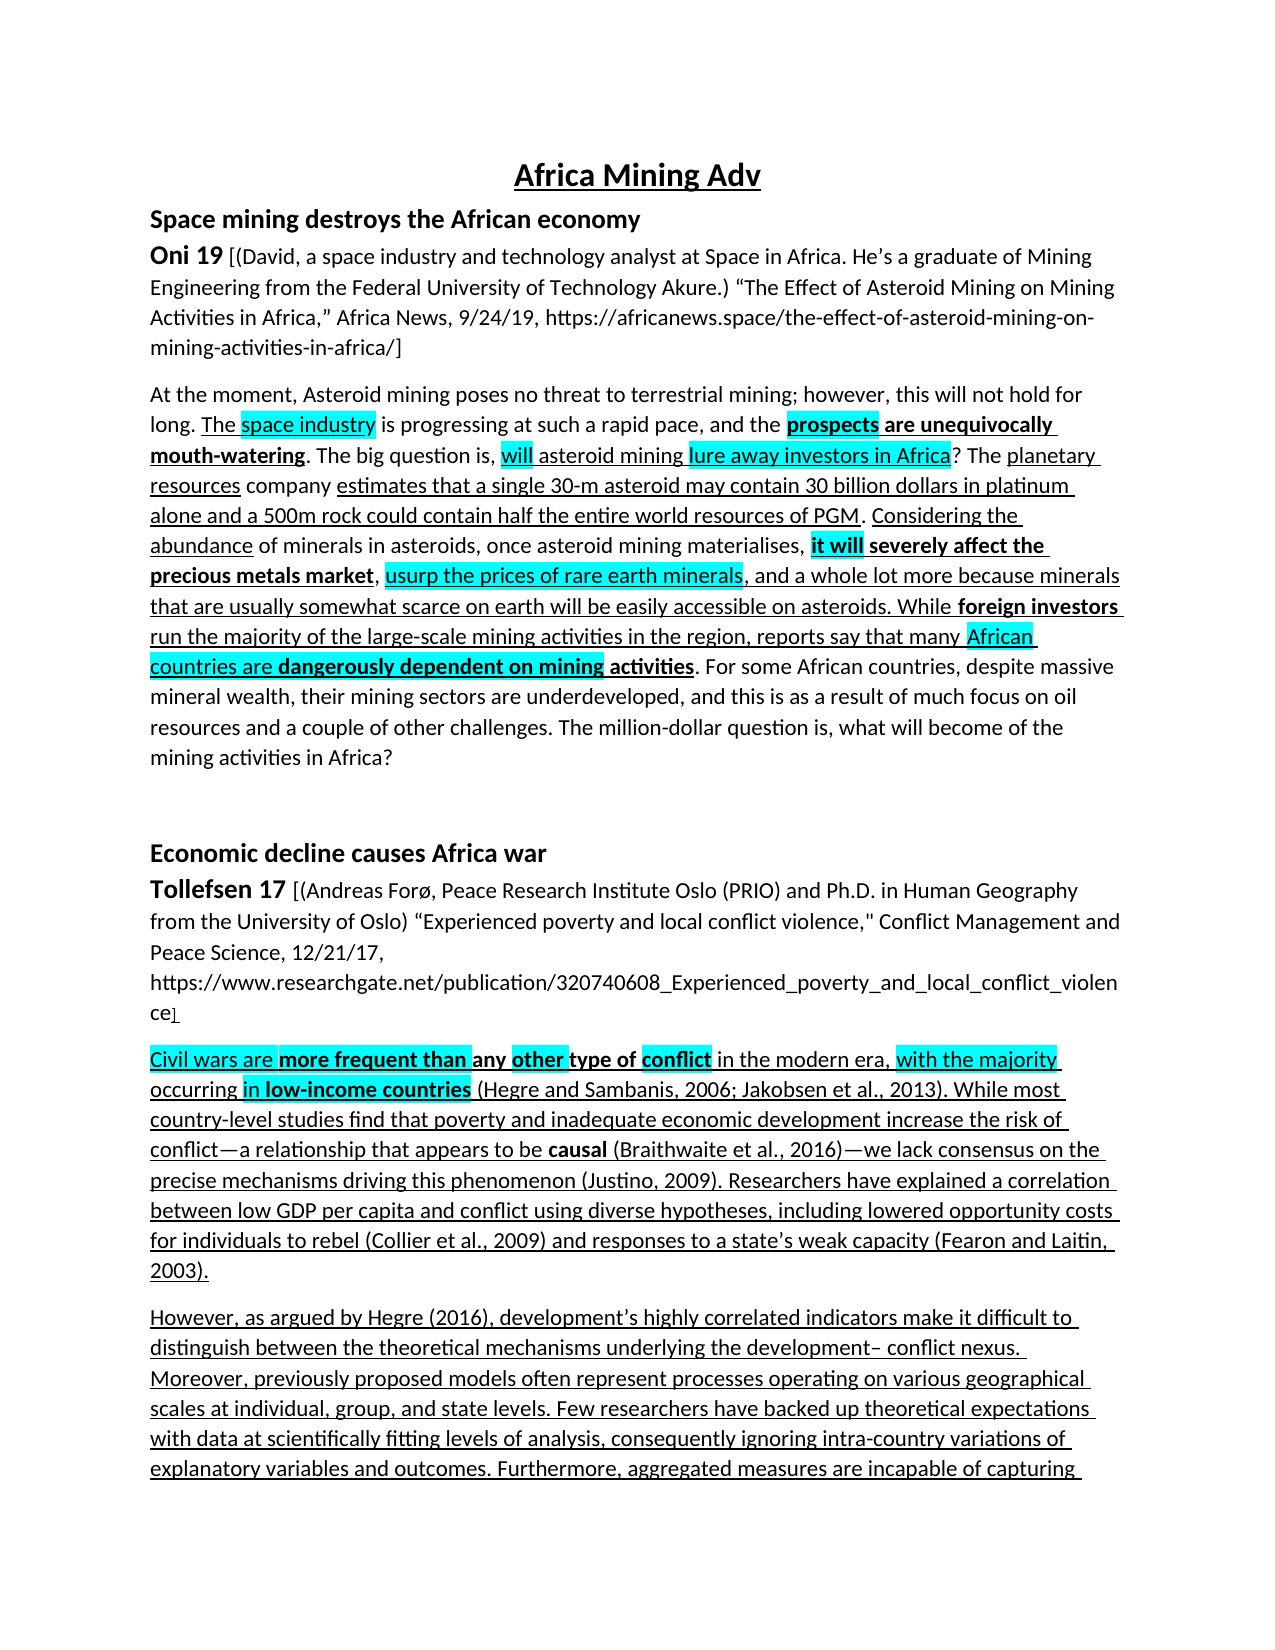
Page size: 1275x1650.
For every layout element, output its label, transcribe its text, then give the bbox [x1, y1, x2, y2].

subtitle Africa Mining Adv [150, 154, 1125, 195]
text Oni 19 [(David, a space industry and technology analyst at Space in Africa. He’s a graduate of Mining Engineering from the Federal University of Technology Akure.) “The Effect of Asteroid Mining on Mining Activities in Africa,” Africa News, 9/24/19, https://africanews.space/the-effect-of-asteroid-mining-on-mining-activities-in-africa/] [150, 238, 1125, 362]
text Civil wars are more frequent than any other type of conflict in the modern era, with the majority occurring in low-income countries (Hegre and Sambanis, 2006; Jakobsen et al., 2013). While most country-level studies find that poverty and inadequate economic development increase the risk of conflict—a relationship that appears to be causal (Braithwaite et al., 2016)—we lack consensus on the precise mechanisms driving this phenomenon (Justino, 2009). Researchers have explained a correlation between low GDP per capita and conflict using diverse hypotheses, including lowered opportunity costs for individuals to rebel (Collier et al., 2009) and responses to a state’s weak capacity (Fearon and Laitin, 2003). [150, 1045, 1125, 1284]
text Tollefsen 17 [(Andreas Forø, Peace Research Institute Oslo (PRIO) and Ph.D. in Human Geography from the University of Oslo) “Experienced poverty and local conflict violence," Conflict Management and Peace Science, 12/21/17, https://www.researchgate.net/publication/320740608_Experienced_poverty_and_local_conflict_violence] [150, 872, 1125, 1026]
subtitle Economic decline causes Africa war [150, 837, 1125, 870]
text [150, 1303, 1125, 1482]
text At the moment, Asteroid mining poses no threat to terrestrial mining; however, this will not hold for long. The space industry is progressing at such a rapid pace, and the prospects are unequivocally mouth-watering. The big question is, will asteroid mining lure away investors in Africa? The planetary resources company estimates that a single 30-m asteroid may contain 30 billion dollars in platinum alone and a 500m rock could contain half the entire world resources of PGM. Considering the abundance of minerals in asteroids, once asteroid mining materialises, it will severely affect the precious metals market, usurp the prices of rare earth minerals, and a whole lot more because minerals that are usually somewhat scarce on earth will be easily accessible on asteroids. While foreign investors run the majority of the large-scale mining activities in the region, reports say that many African countries are dangerously dependent on mining activities. For some African countries, despite massive mineral wealth, their mining sectors are underdeveloped, and this is as a result of much focus on oil resources and a couple of other challenges. The million-dollar question is, what will become of the mining activities in Africa? [150, 380, 1125, 771]
subtitle Space mining destroys the African economy [150, 202, 1125, 235]
